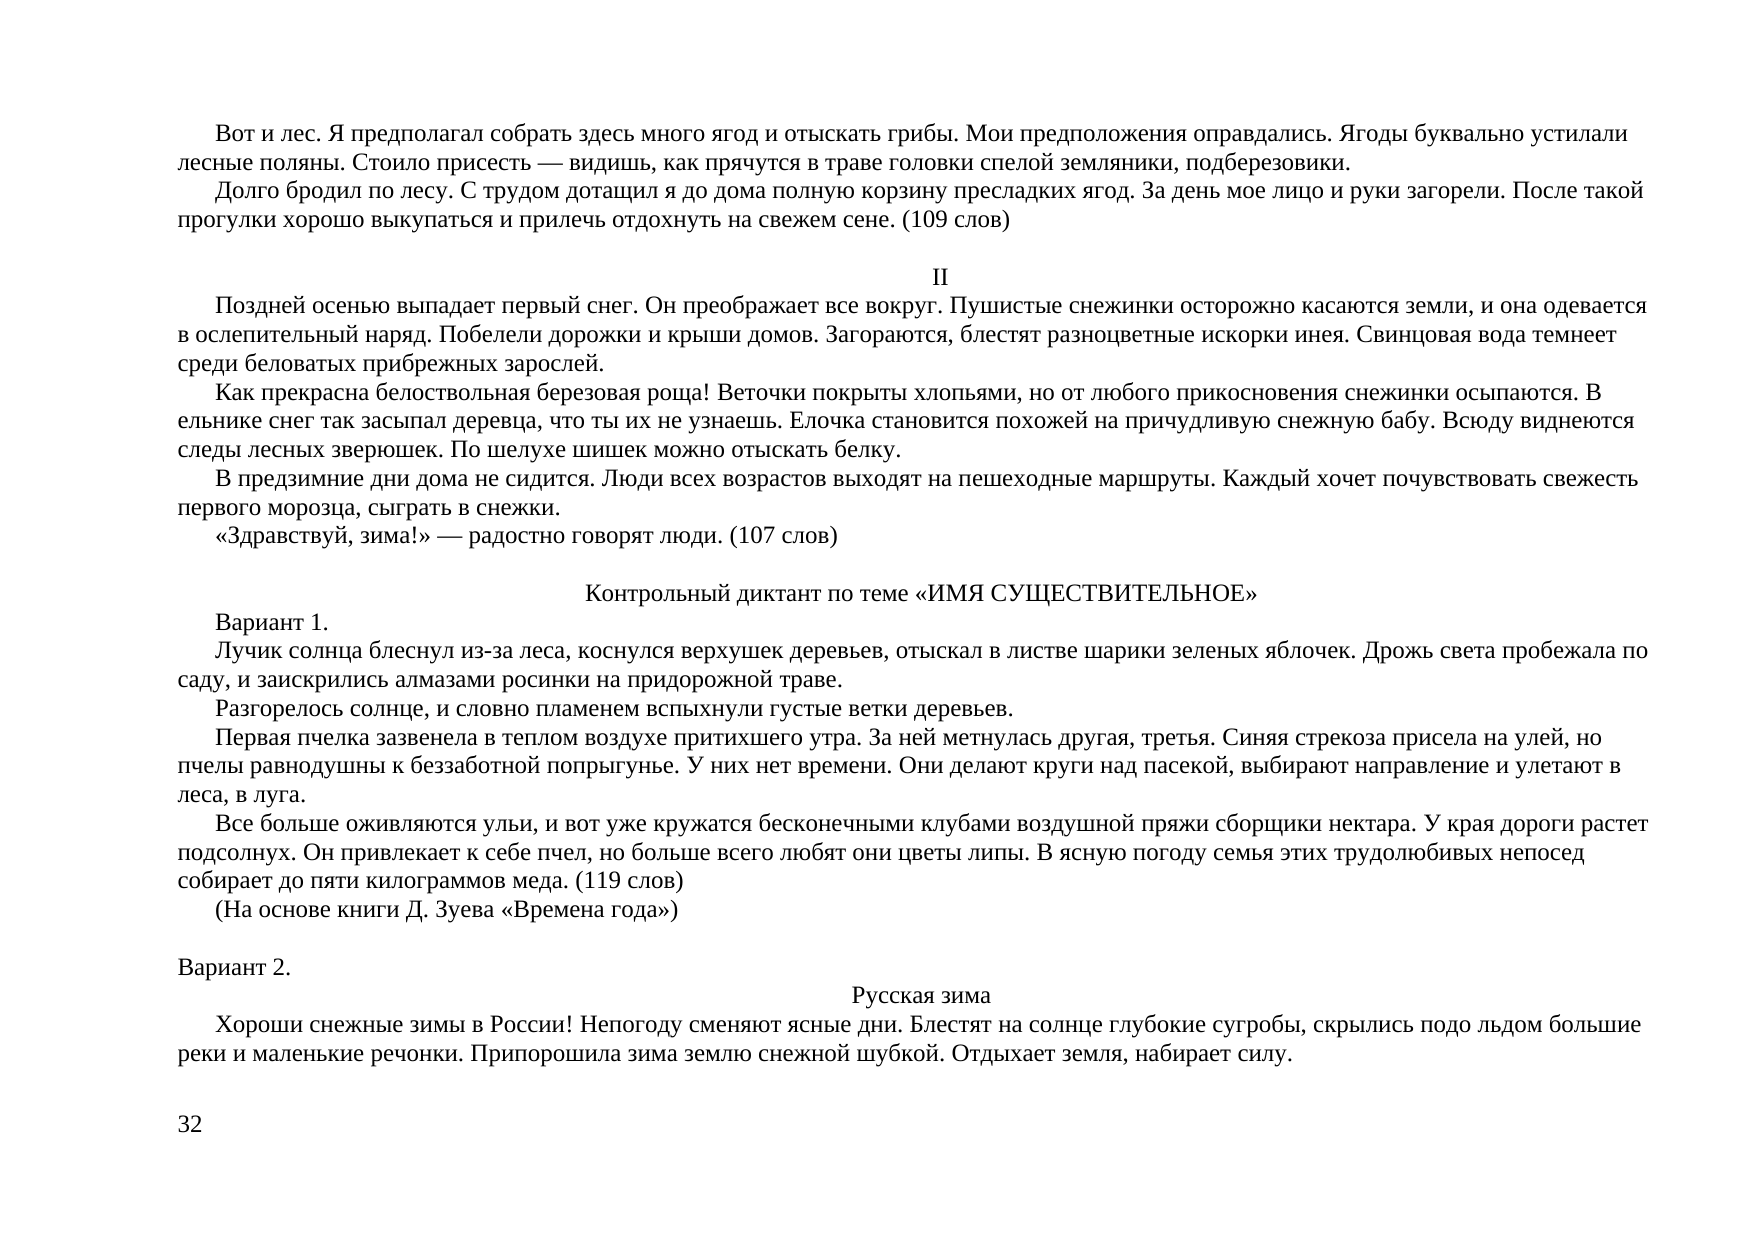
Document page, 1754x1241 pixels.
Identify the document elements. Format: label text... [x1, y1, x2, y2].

text Лучик солнца блеснул из-за леса, коснулся верхушек деревьев, отыскал в листве шарики зеленых яблочек. Дрожь света пробежала по саду, и заискрились алмазами росинки на придорожной траве. [177, 636, 1665, 693]
text В предзимние дни дома не сидится. Люди всех возрастов выходят на пешеходные маршруты. Каждый хочет почувствовать свежесть первого морозца, сыграть в снежки. [177, 463, 1665, 521]
text Вот и лес. Я предполагал собрать здесь много ягод и отыскать грибы. Мои предположения оправдались. Ягоды буквально устилали лесные поляны. Стоило присесть — видишь, как прячутся в траве головки спелой земляники, подберезовики. [177, 118, 1665, 176]
text Долго бродил по лесу. С трудом дотащил я до дома полную корзину пресладких ягод. За день мое лицо и руки загорели. После такой прогулки хорошо выкупаться и прилечь отдохнуть на свежем сене. (109 слов) [177, 176, 1665, 233]
text Как прекрасна белоствольная березовая роща! Веточки покрыты хлопьями, но от любого прикосновения снежинки осыпаются. В ельнике снег так засыпал деревца, что ты их не узнаешь. Елочка становится похожей на причудливую снежную бабу. Всюду виднеются следы лесных зверюшек. По шелухе шишек можно отыскать белку. [177, 377, 1665, 463]
text Контрольный диктант по теме «ИМЯ СУЩЕСТВИТЕЛЬНОЕ» [177, 578, 1665, 607]
text (На основе книги Д. Зуева «Времена года») [177, 894, 1665, 923]
text Вариант 1. [177, 607, 1665, 636]
text Русская зима [177, 981, 1665, 1009]
text Хороши снежные зимы в России! Непогоду сменяют ясные дни. Блестят на солнце глубокие сугробы, скрылись подо льдом большие реки и маленькие речонки. Припорошила зима землю снежной шубкой. Отдыхает земля, набирает силу. [177, 1009, 1665, 1067]
text II [177, 262, 1665, 291]
text Первая пчелка зазвенела в теплом воздухе притихшего утра. За ней метнулась другая, третья. Синяя стрекоза присела на улей, но пчелы равнодушны к беззаботной попрыгунье. У них нет времени. Они делают круги над пасекой, выбирают направление и улетают в леса, в луга. [177, 722, 1665, 808]
text «Здравствуй, зима!» — радостно говорят люди. (107 слов) [177, 521, 1665, 549]
text Вариант 2. [177, 952, 1665, 981]
text Разгорелось солнце, и словно пламенем вспыхнули густые ветки деревьев. [177, 693, 1665, 722]
text Все больше оживляются ульи, и вот уже кружатся бесконечными клубами воздушной пряжи сборщики нектара. У края дороги растет подсолнух. Он привлекает к себе пчел, но больше всего любят они цветы липы. В ясную погоду семья этих трудолюбивых непосед собирает до пяти килограммов меда. (119 слов) [177, 808, 1665, 894]
text Поздней осенью выпадает первый снег. Он преображает все вокруг. Пушистые снежинки осторожно касаются земли, и она одевается в ослепительный наряд. Побелели дорожки и крыши домов. Загораются, блестят разноцветные искорки инея. Свинцовая вода темнеет среди беловатых прибрежных зарослей. [177, 291, 1665, 377]
